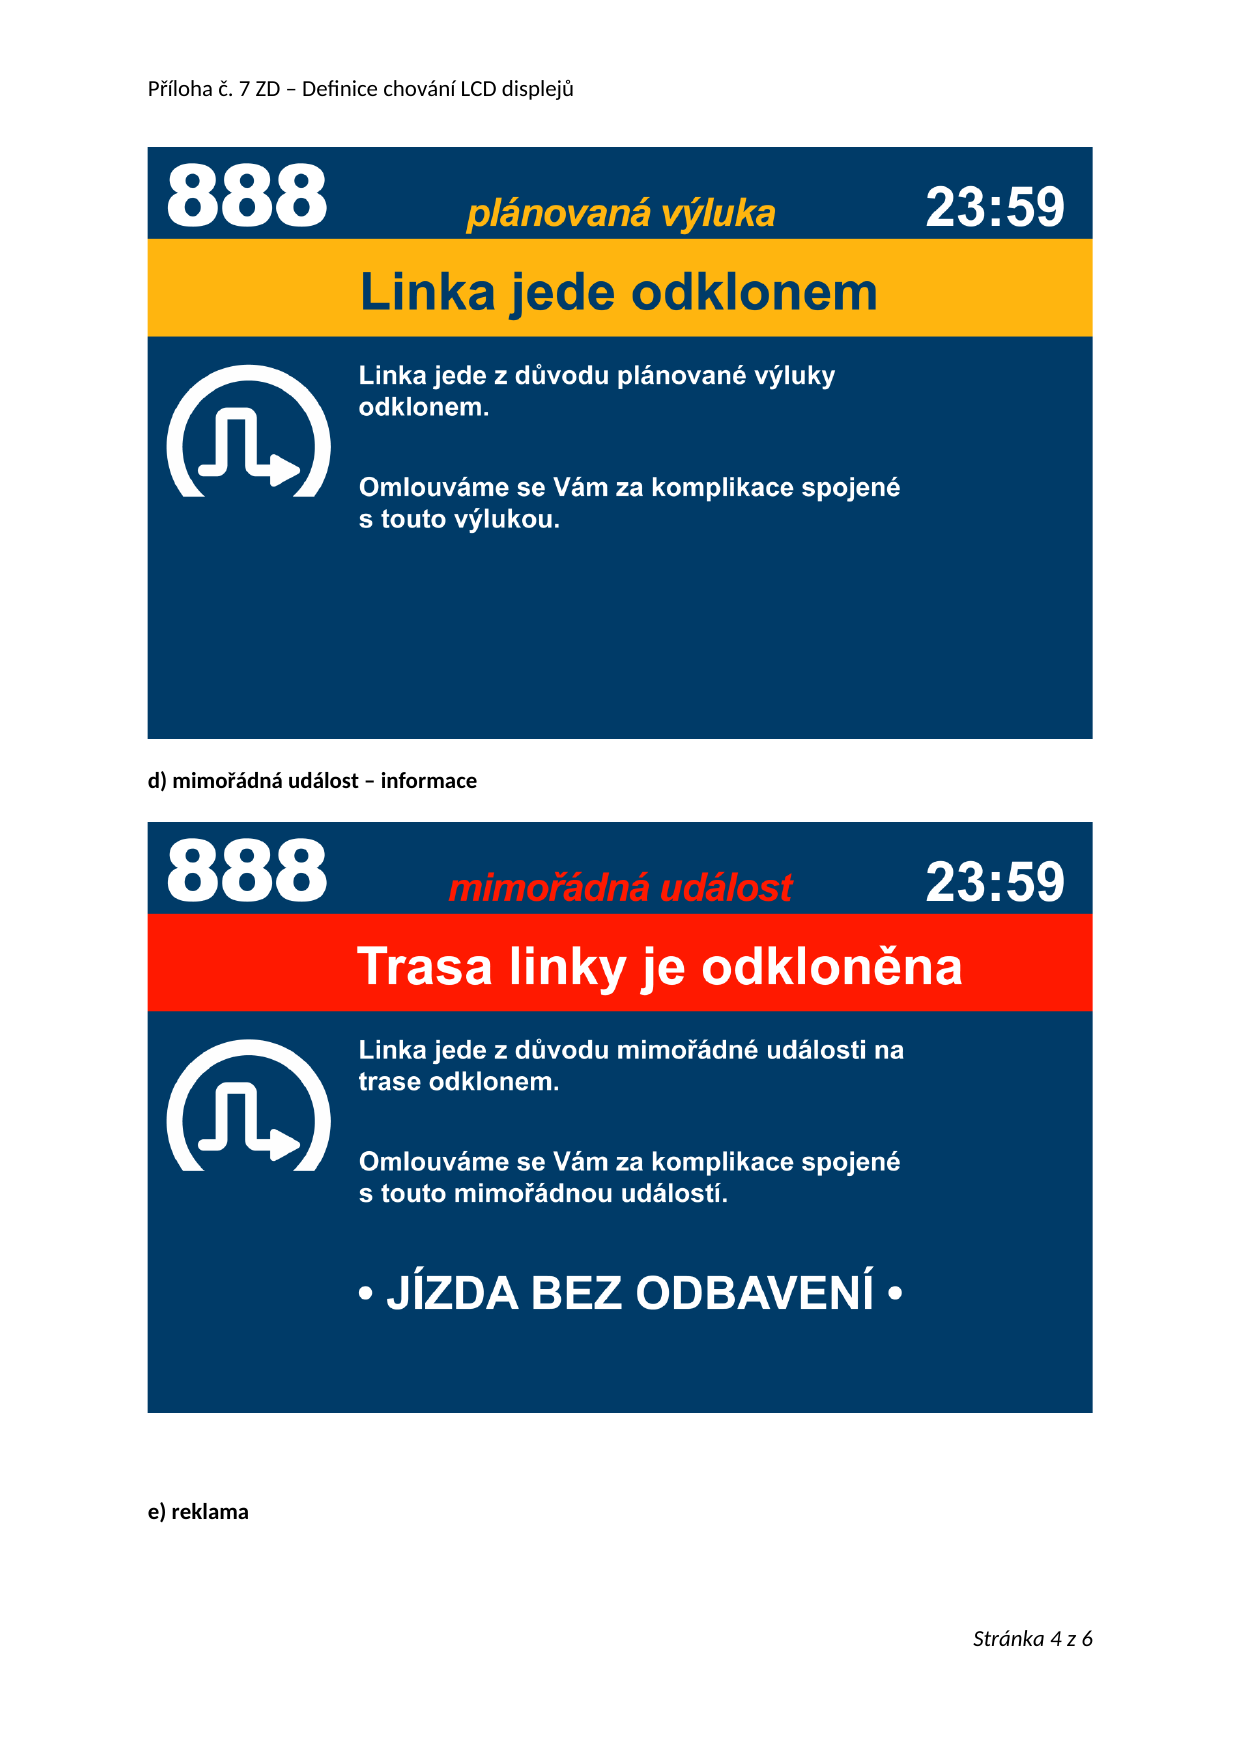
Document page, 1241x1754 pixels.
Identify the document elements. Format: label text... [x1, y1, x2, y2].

text e) reklama [148, 1497, 1093, 1525]
text d) mimořádná událost – informace [148, 766, 1093, 794]
picture [147, 147, 1093, 739]
picture [147, 822, 1093, 1413]
